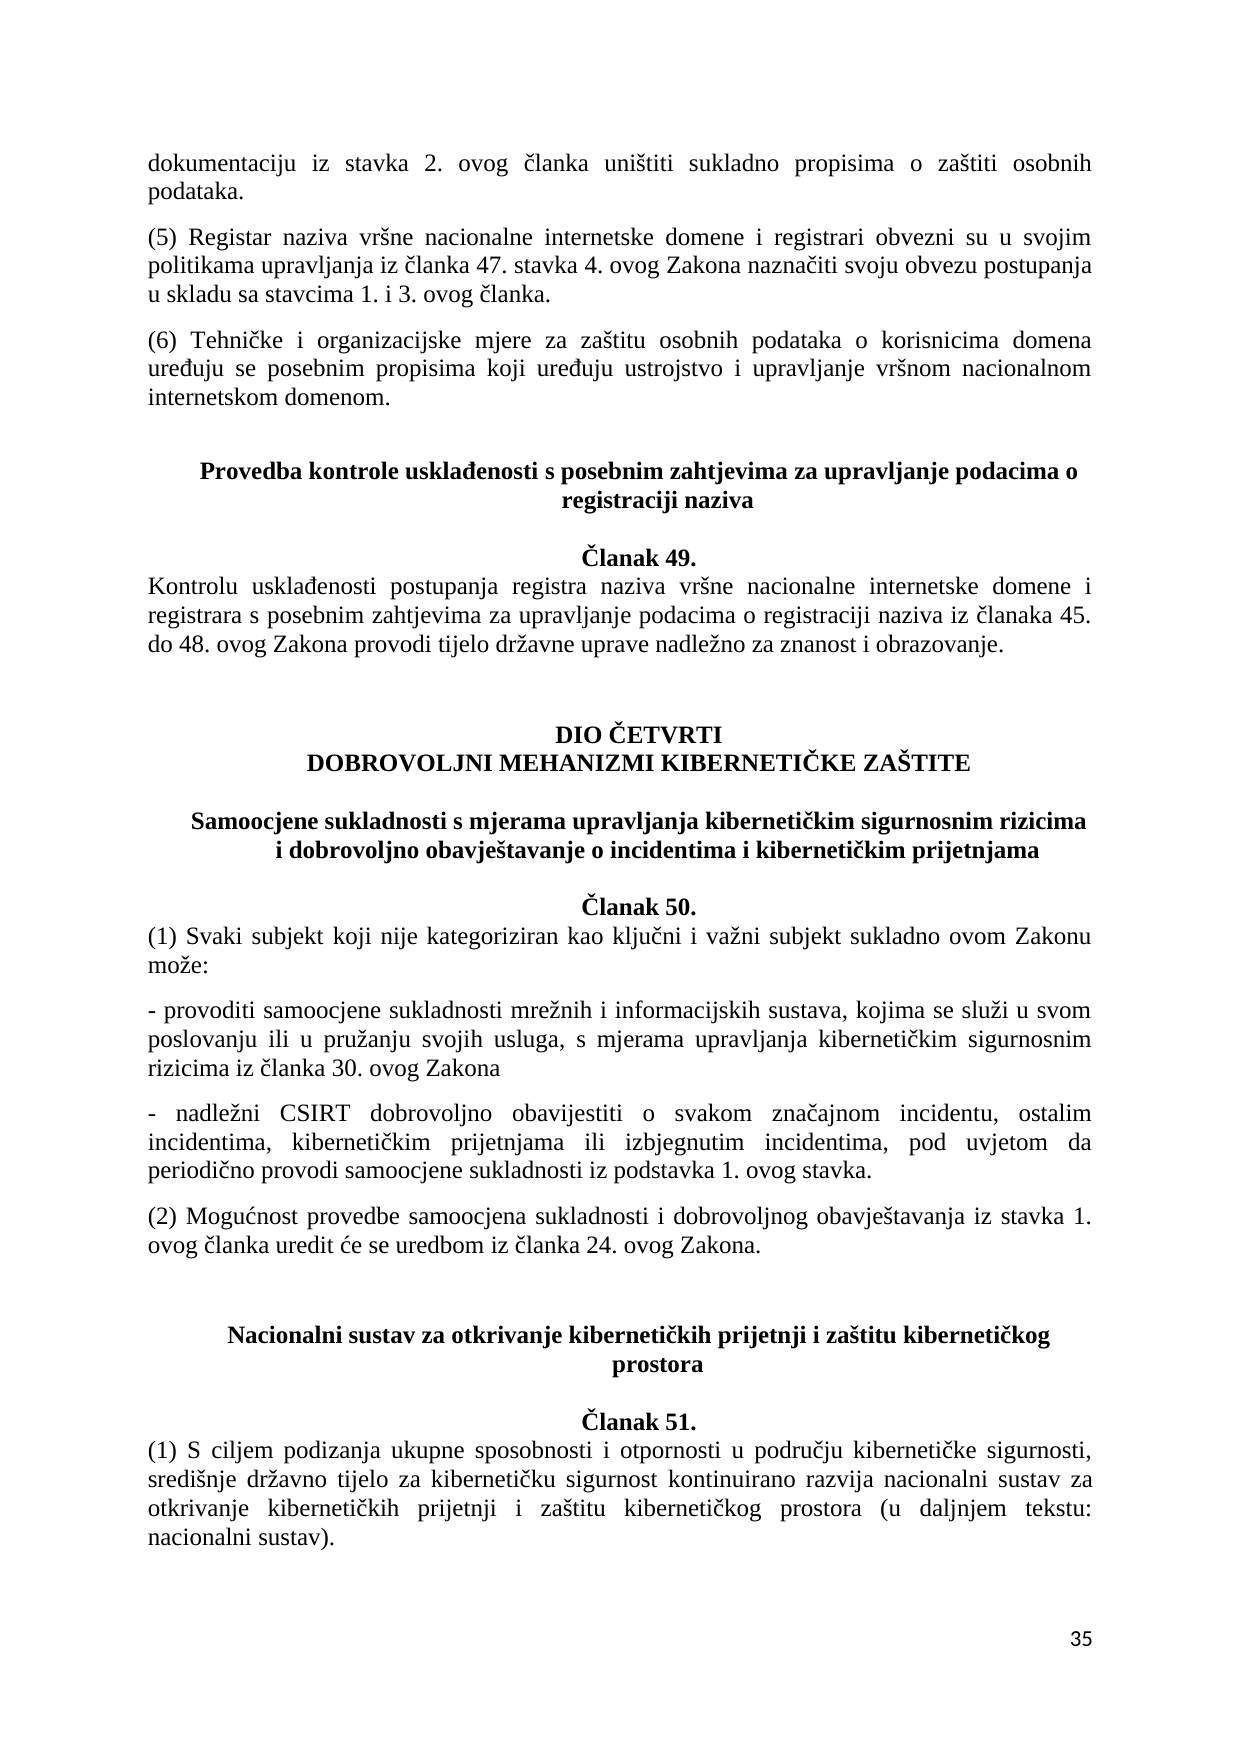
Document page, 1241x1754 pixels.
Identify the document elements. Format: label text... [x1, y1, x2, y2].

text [148, 148, 1093, 205]
text Samoocjene sukladnosti s mjerama upravljanja kibernetičkim sigurnosnim rizicima i dobrovoljno obavještavanje o incidentima i kibernetičkim prijetnjama [185, 806, 1093, 863]
text (1) S ciljem podizanja ukupne sposobnosti i otpornosti u području kibernetičke sigurnosti, središnje državno tijelo za kibernetičku sigurnost kontinuirano razvija nacionalni sustav za otkrivanje kibernetičkih prijetnji i zaštitu kibernetičkog prostora (u daljnjem tekstu: nacionalni sustav). [148, 1436, 1093, 1551]
text (6) Tehničke i organizacijske mjere za zaštitu osobnih podataka o korisnicima domena uređuju se posebnim propisima koji uređuju ustrojstvo i upravljanje vršnom nacionalnom internetskom domenom. [148, 325, 1093, 411]
text Nacionalni sustav za otkrivanje kibernetičkih prijetnji i zaštitu kibernetičkog prostora [185, 1321, 1093, 1378]
text DIO ČETVRTI [185, 720, 1093, 748]
text - nadležni CSIRT dobrovoljno obavijestiti o svakom značajnom incidentu, ostalim incidentima, kibernetičkim prijetnjama ili izbjegnutim incidentima, pod uvjetom da periodično provodi samoocjene sukladnosti iz podstavka 1. ovog stavka. [148, 1098, 1093, 1184]
text (5) Registar naziva vršne nacionalne internetske domene i registrari obvezni su u svojim politikama upravljanja iz članka 47. stavka 4. ovog Zakona naznačiti svoju obvezu postupanja u skladu sa stavcima 1. i 3. ovog članka. [148, 222, 1093, 308]
text Članak 49. [185, 543, 1093, 571]
text (2) Mogućnost provedbe samoocjena sukladnosti i dobrovoljnog obavještavanja iz stavka 1. ovog članka uredit će se uredbom iz članka 24. ovog Zakona. [148, 1201, 1093, 1258]
text Kontrolu usklađenosti postupanja registra naziva vršne nacionalne internetske domene i registrara s posebnim zahtjevima za upravljanje podacima o registraciji naziva iz članaka 45. do 48. ovog Zakona provodi tijelo državne uprave nadležno za znanost i obrazovanje. [148, 571, 1093, 658]
text Članak 51. [185, 1407, 1093, 1436]
text Članak 50. [185, 892, 1093, 921]
text DOBROVOLJNI MEHANIZMI KIBERNETIČKE ZAŠTITE [185, 748, 1093, 777]
text Provedba kontrole usklađenosti s posebnim zahtjevima za upravljanje podacima o registraciji naziva [185, 456, 1093, 514]
text (1) Svaki subjekt koji nije kategoriziran kao ključni i važni subjekt sukladno ovom Zakonu može: [148, 921, 1093, 978]
text - provoditi samoocjene sukladnosti mrežnih i informacijskih sustava, kojima se služi u svom poslovanju ili u pružanju svojih usluga, s mjerama upravljanja kibernetičkim sigurnosnim rizicima iz članka 30. ovog Zakona [148, 995, 1093, 1081]
